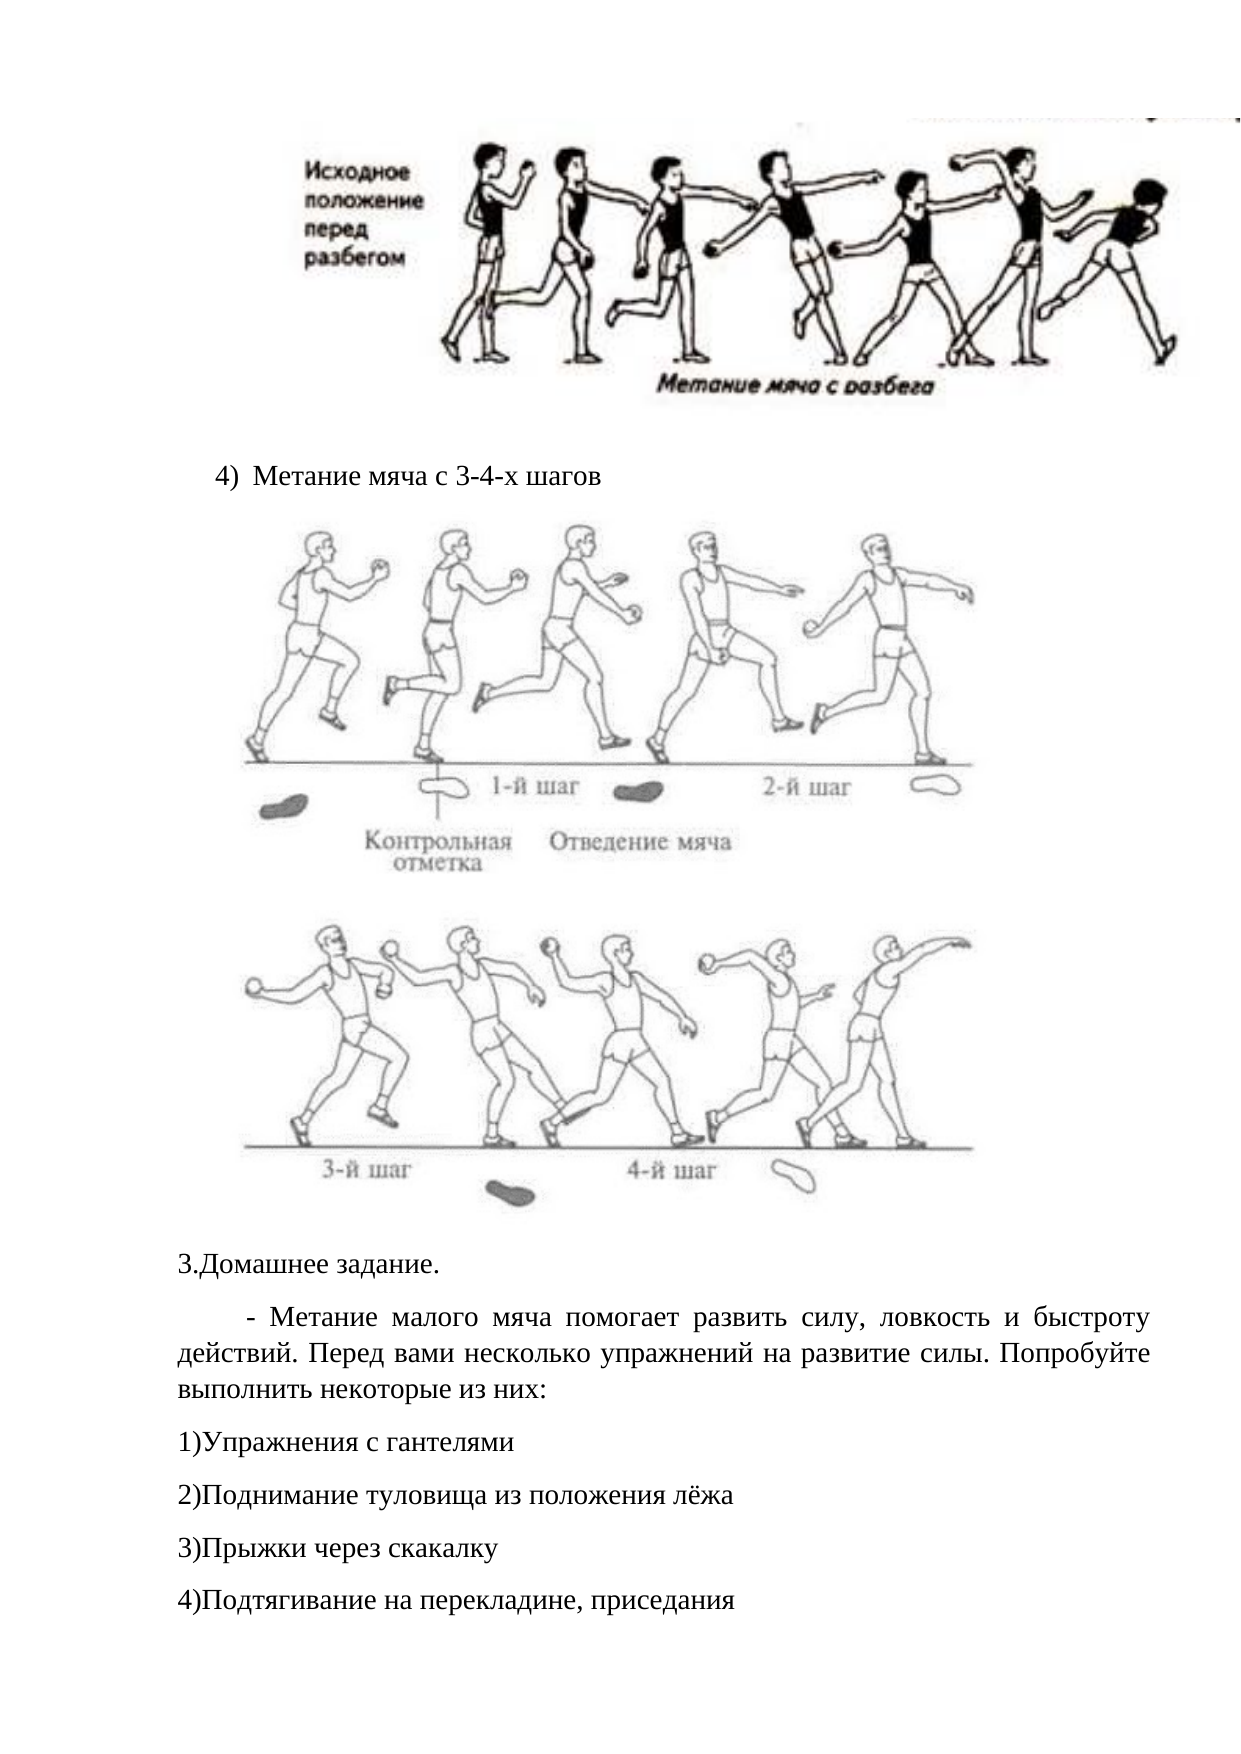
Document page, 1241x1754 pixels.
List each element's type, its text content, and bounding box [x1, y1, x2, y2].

text 3)Прыжки через скакалку [177, 1530, 1152, 1563]
text 3.Домашнее задание. [177, 1246, 1152, 1280]
text 1)Упражнения с гантелями [177, 1424, 1152, 1458]
picture [214, 511, 1015, 1228]
text 2)Поднимание туловища из положения лёжа [177, 1477, 1152, 1510]
text 4)Подтягивание на перекладине, приседания [177, 1582, 1152, 1616]
list Метание мяча с 3-4-х шагов [215, 458, 1152, 492]
picture [177, 118, 1241, 440]
text - Метание малого мяча помогает развить силу, ловкость и быстроту действий. Перед вами несколько упражнений на развитие силы. Попробуйте выполнить некоторые из них: [177, 1299, 1152, 1405]
